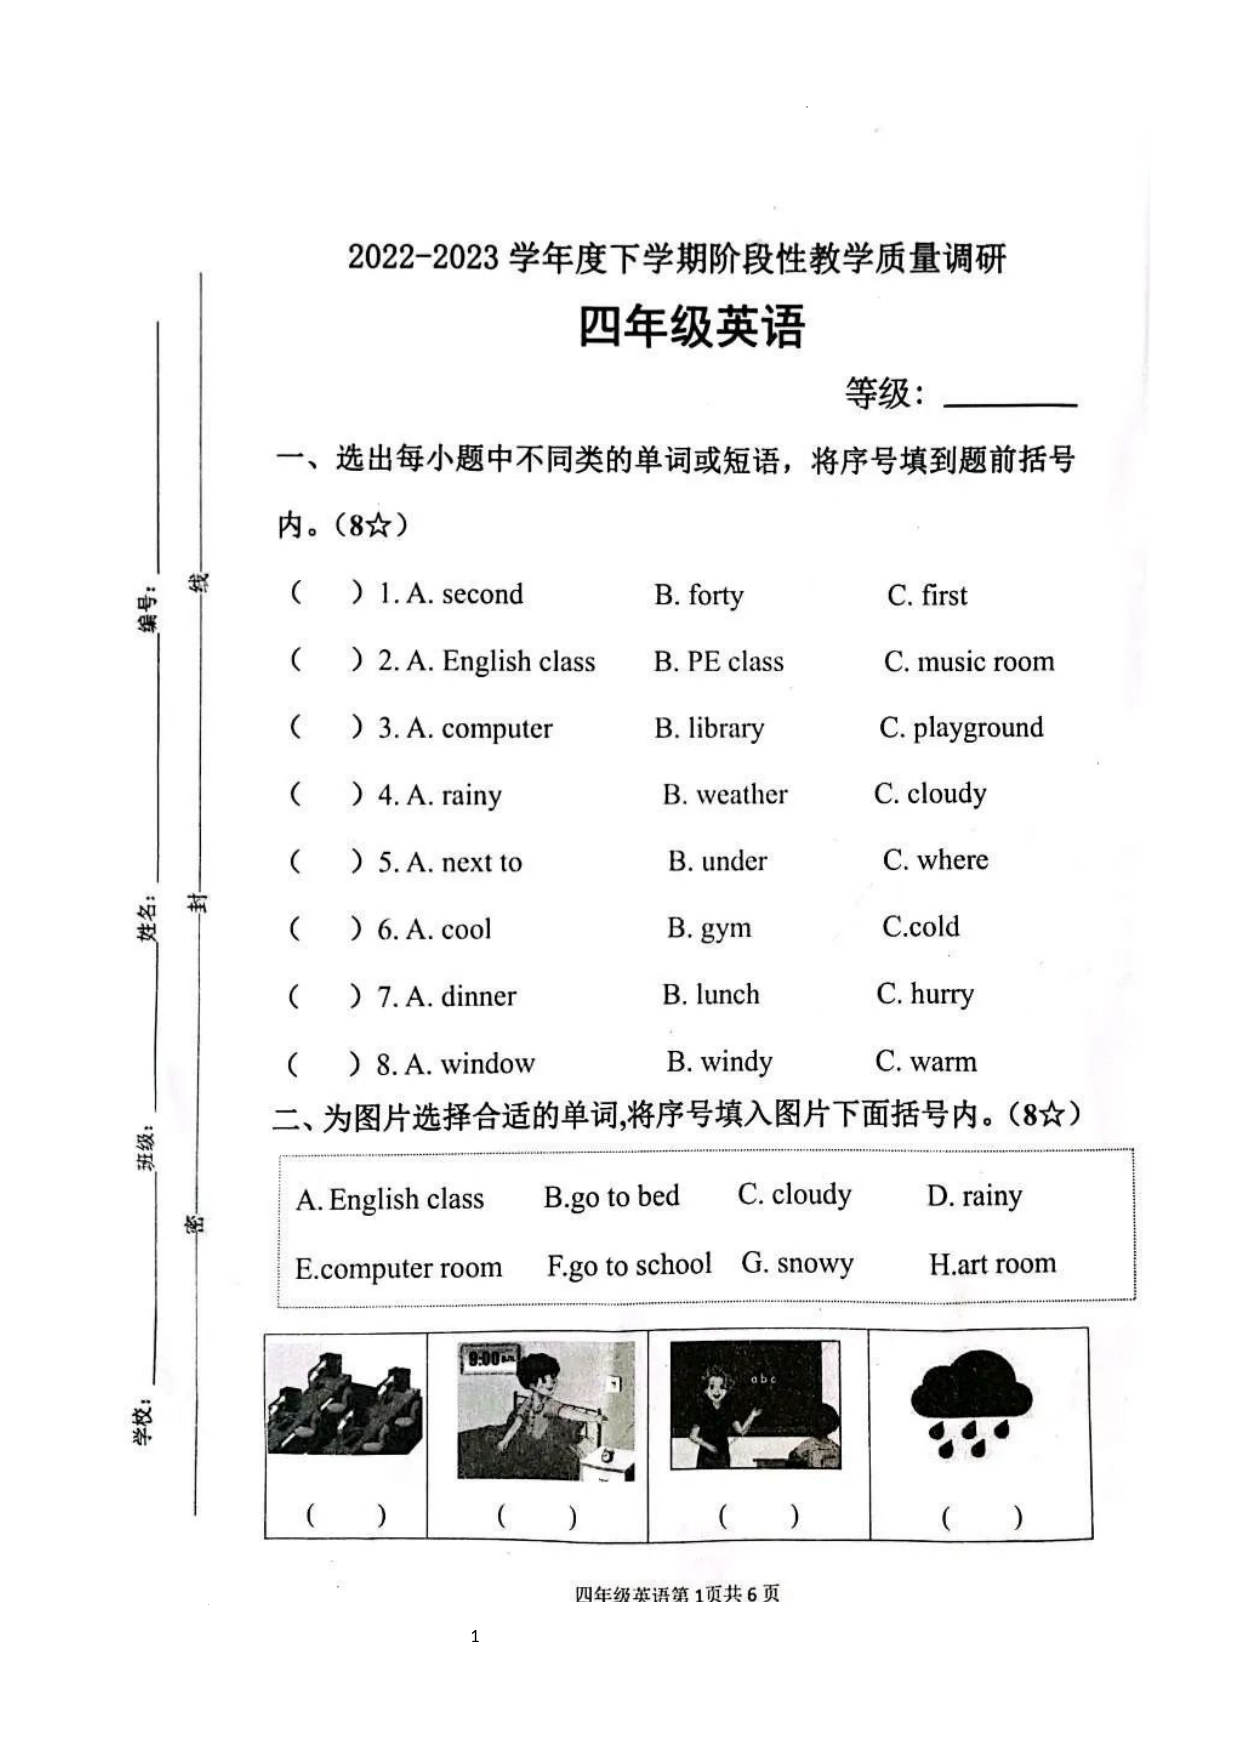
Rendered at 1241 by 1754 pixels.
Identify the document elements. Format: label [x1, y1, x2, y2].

picture [75, 124, 1151, 1602]
